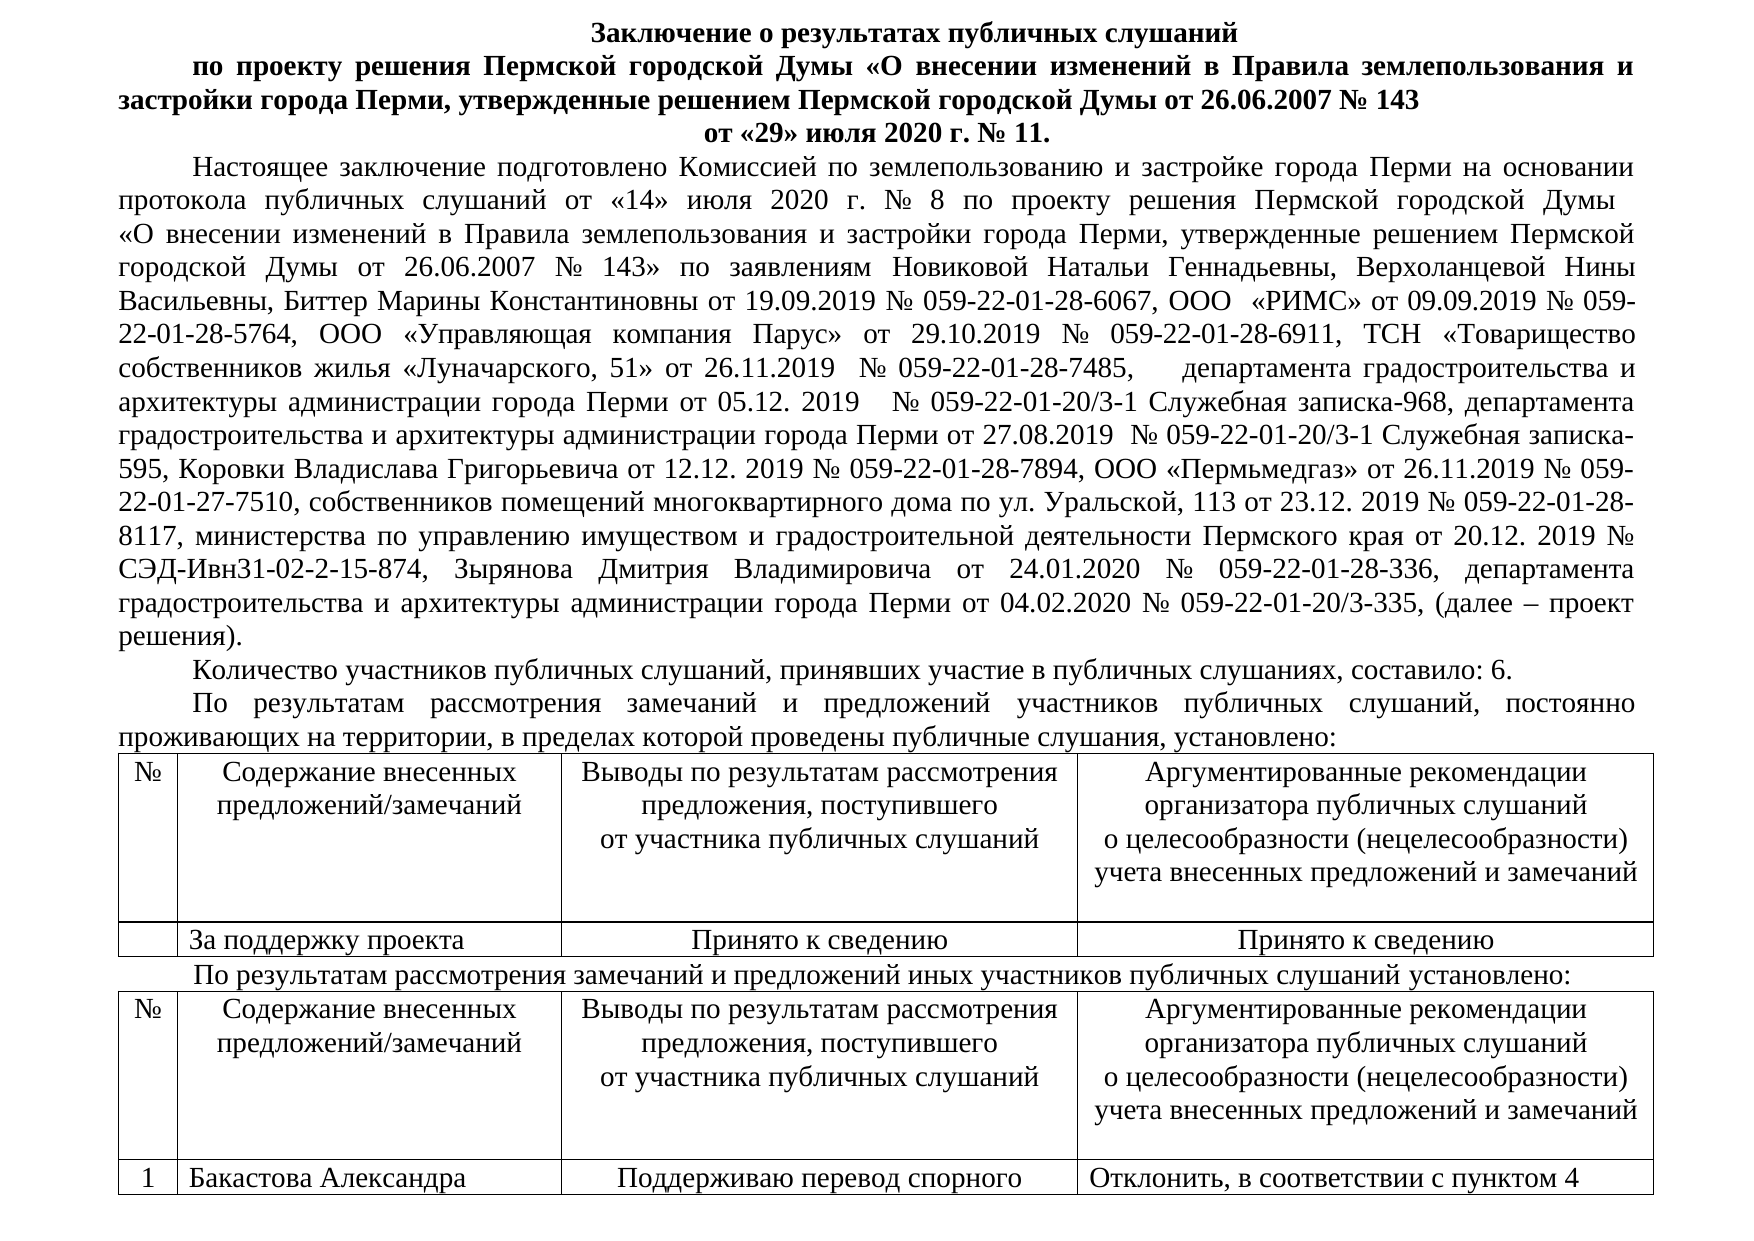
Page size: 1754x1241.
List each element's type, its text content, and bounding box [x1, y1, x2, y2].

table_cell 1 [119, 1160, 177, 1194]
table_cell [178, 1160, 561, 1194]
table_cell За поддержку проекта [178, 923, 561, 956]
text Количество участников публичных слушаний, принявших участие в публичных слушаниях, составило: 6. [118, 652, 1636, 686]
text Настоящее заключение подготовлено Комиссией по землепользованию и застройке города Перми на основании протокола публичных слушаний от «14» июля 2020 г. № 8 по проекту решения Пермской городской Думы «О внесении изменений в Правила землепользования и застройки города Перми, утвержденные решением Пермской городской Думы от 26.06.2007 № 143» по заявлениям Новиковой Натальи Геннадьевны, Верхоланцевой Нины Васильевны, Биттер Марины Константиновны от 19.09.2019 № 059-22-01-28-6067, ООО «РИМС» от 09.09.2019 № 059-22-01-28-5764, ООО «Управляющая компания Парус» от 29.10.2019 № 059-22-01-28-6911, ТСН «Товарищество собственников жилья «Луначарского, 51» от 26.11.2019 № 059-22-01-28-7485, департамента градостроительства и архитектуры администрации города Перми от 05.12. 2019 № 059-22-01-20/3-1 Служебная записка-968, департамента градостроительства и архитектуры администрации города Перми от 27.08.2019 № 059-22-01-20/3-1 Служебная записка-595, Коровки Владислава Григорьевича от 12.12. 2019 № 059-22-01-28-7894, ООО «Пермьмедгаз» от 26.11.2019 № 059-22-01-27-7510, собственников помещений многоквартирного дома по ул. Уральской, 113 от 23.12. 2019 № 059-22-01-28-8117, министерства по управлению имуществом и градостроительной деятельности Пермского края от 20.12. 2019 № СЭД-Ивн31-02-2-15-874, Зырянова Дмитрия Владимировича от 24.01.2020 № 059-22-01-28-336, департамента градостроительства и архитектуры администрации города Перми от 04.02.2020 № 059-22-01-20/3-335, (далее – проект решения). [118, 149, 1636, 652]
text По результатам рассмотрения замечаний и предложений иных участников публичных слушаний установлено: [118, 957, 1636, 991]
text от «29» июля 2020 г. № 11. [118, 115, 1636, 149]
table_cell Принято к сведению [562, 923, 1077, 956]
table_cell Принято к сведению [1078, 923, 1653, 956]
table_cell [562, 1160, 1077, 1194]
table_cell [1078, 1160, 1653, 1194]
table_header Выводы по результатам рассмотрения предложения, поступившего от участника публичных слушаний [562, 992, 1077, 1159]
text По результатам рассмотрения замечаний и предложений участников публичных слушаний, постоянно проживающих на территории, в пределах которой проведены публичные слушания, установлено: [118, 686, 1636, 753]
table_header Аргументированные рекомендации организатора публичных слушаний о целесообразности (нецелесообразности) учета внесенных предложений и замечаний [1078, 992, 1653, 1159]
text по проекту решения Пермской городской Думы «О внесении изменений в Правила землепользования и застройки города Перми, утвержденные решением Пермской городской Думы от 26.06.2007 № 143 [118, 48, 1636, 115]
table_header Содержание внесенных предложений/замечаний [178, 992, 561, 1159]
table_header Аргументированные рекомендации организатора публичных слушаний о целесообразности (нецелесообразности) учета внесенных предложений и замечаний [1078, 754, 1653, 921]
table_cell [119, 923, 177, 956]
table_header Выводы по результатам рассмотрения предложения, поступившего от участника публичных слушаний [562, 754, 1077, 921]
table_header № [119, 754, 177, 921]
table_header Содержание внесенных предложений/замечаний [178, 754, 561, 921]
text Заключение о результатах публичных слушаний [118, 15, 1636, 48]
table_header № [119, 992, 177, 1159]
